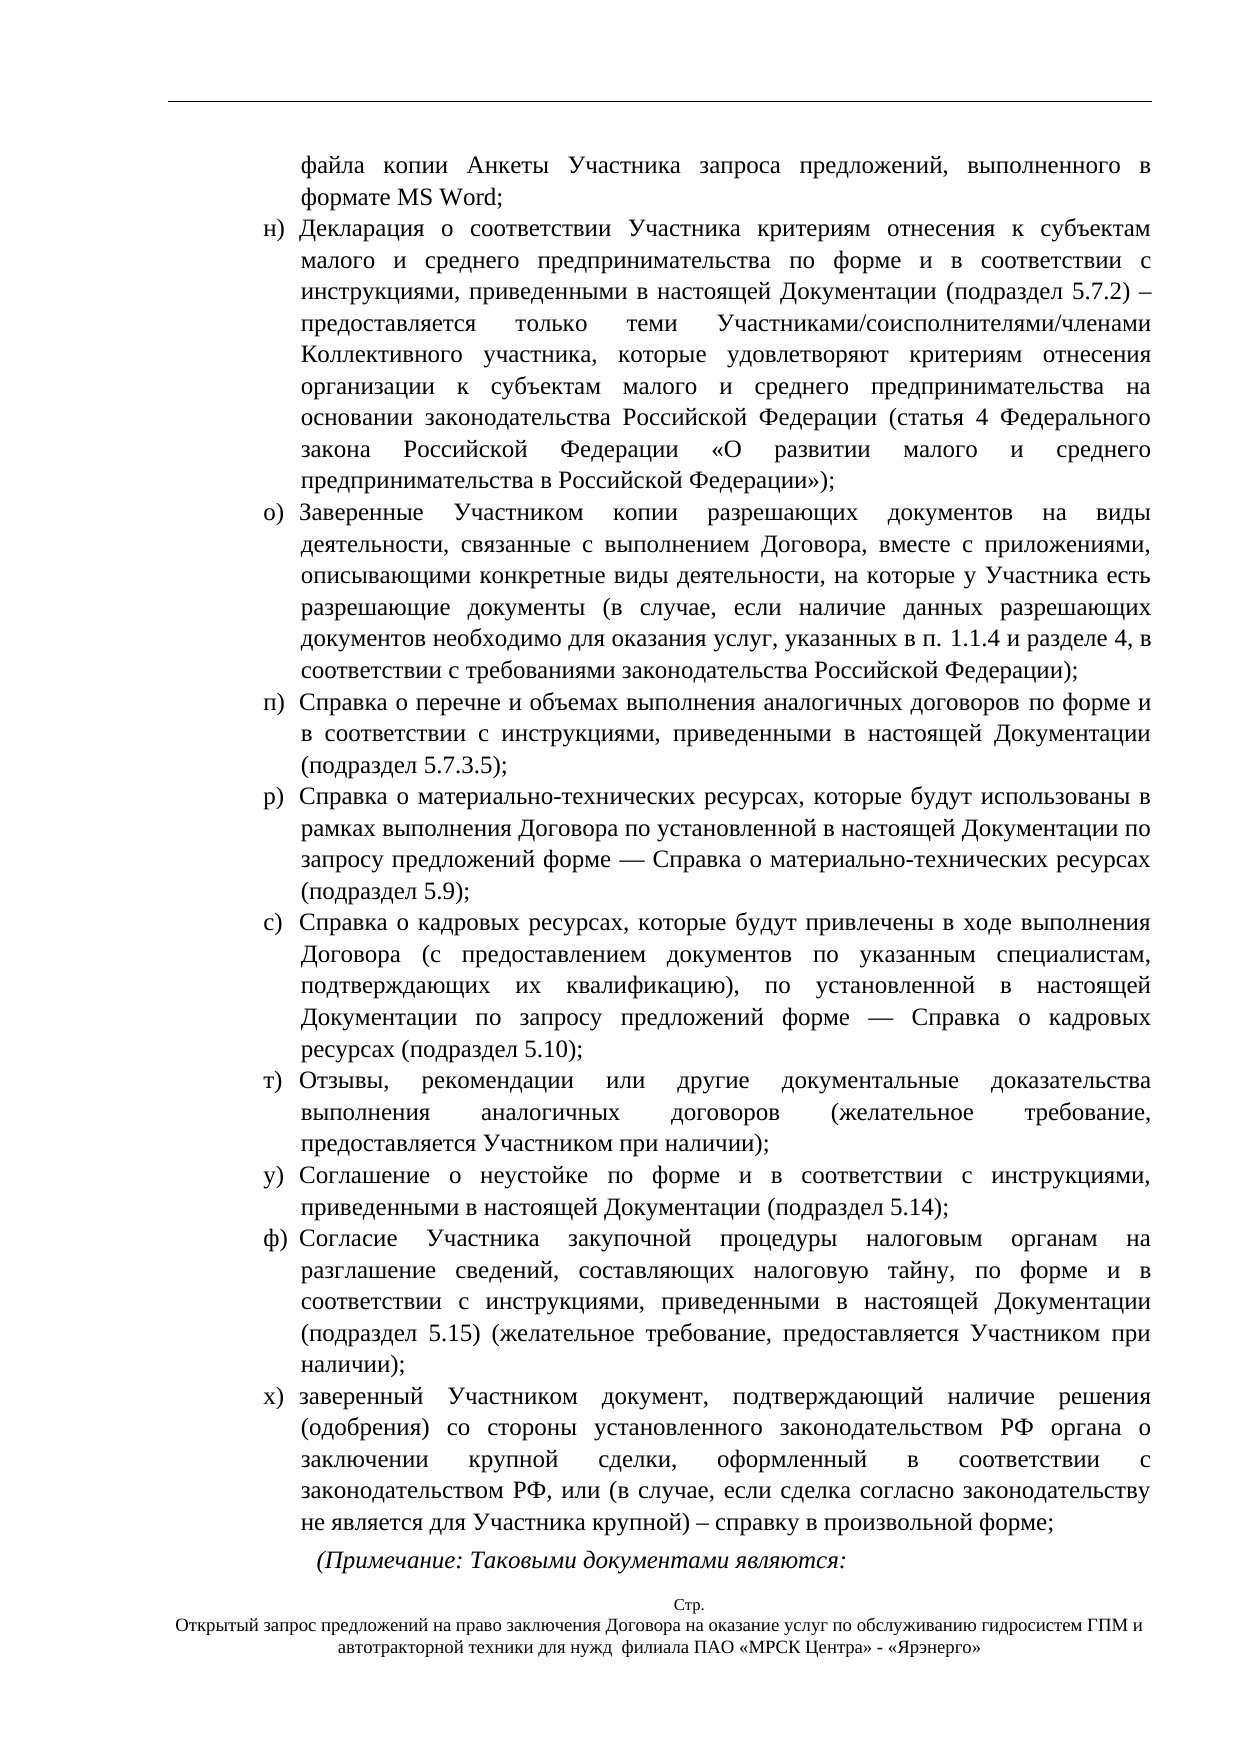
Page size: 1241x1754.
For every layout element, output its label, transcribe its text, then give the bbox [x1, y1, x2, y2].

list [263, 150, 1152, 210]
list Справка о материально-технических ресурсах, которые будут использованы в рамках выполнения Договора по установленной в настоящей Документации по запросу предложений форме — Справка о материально-технических ресурсах (подраздел 5.9); [263, 781, 1152, 905]
list Справка о кадровых ресурсах, которые будут привлечены в ходе выполнения Договора (с предоставлением документов по указанным специалистам, подтверждающих их квалификацию), по установленной в настоящей Документации по запросу предложений форме — Справка о кадровых ресурсах (подраздел 5.10); [263, 907, 1152, 1062]
list Соглашение о неустойке по форме и в соответствии с инструкциями, приведенными в настоящей Документации (подраздел 5.14); [263, 1160, 1152, 1220]
list Справка о перечне и объемах выполнения аналогичных договоров по форме и в соответствии с инструкциями, приведенными в настоящей Документации (подраздел 5.7.3.5); [263, 687, 1152, 778]
list Отзывы, рекомендации или другие документальные доказательства выполнения аналогичных договоров (желательное требование, предоставляется Участником при наличии); [263, 1065, 1152, 1157]
list Декларация о соответствии Участника критериям отнесения к субъектам малого и среднего предпринимательства по форме и в соответствии с инструкциями, приведенными в настоящей Документации (подраздел 5.7.2) – предоставляется только теми Участниками/соисполнителями/членами Коллективного участника, которые удовлетворяют критериям отнесения организации к субъектам малого и среднего предпринимательства на основании законодательства Российской Федерации (статья 4 Федерального закона Российской Федерации «О развитии малого и среднего предпринимательства в Российской Федерации»); [263, 213, 1152, 494]
list Согласие Участника закупочной процедуры налоговым органам на разглашение сведений, составляющих налоговую тайну, по форме и в соответствии с инструкциями, приведенными в настоящей Документации (подраздел 5.15) (желательное требование, предоставляется Участником при наличии); [263, 1223, 1152, 1378]
list Заверенные Участником копии разрешающих документов на виды деятельности, связанные с выполнением Договора, вместе с приложениями, описывающими конкретные виды деятельности, на которые у Участника есть разрешающие документы (в случае, если наличие данных разрешающих документов необходимо для оказания услуг, указанных в п. 1.1.4 и разделе 4, в соответствии с требованиями законодательства Российской Федерации); [263, 497, 1152, 684]
list заверенный Участником документ, подтверждающий наличие решения (одобрения) со стороны установленного законодательством РФ органа о заключении крупной сделки, оформленный в соответствии с законодательством РФ, или (в случае, если сделка согласно законодательству не является для Участника крупной) – справку в произвольной форме; [263, 1381, 1152, 1536]
list (Примечание: Таковыми документами являются: [316, 1545, 1152, 1574]
